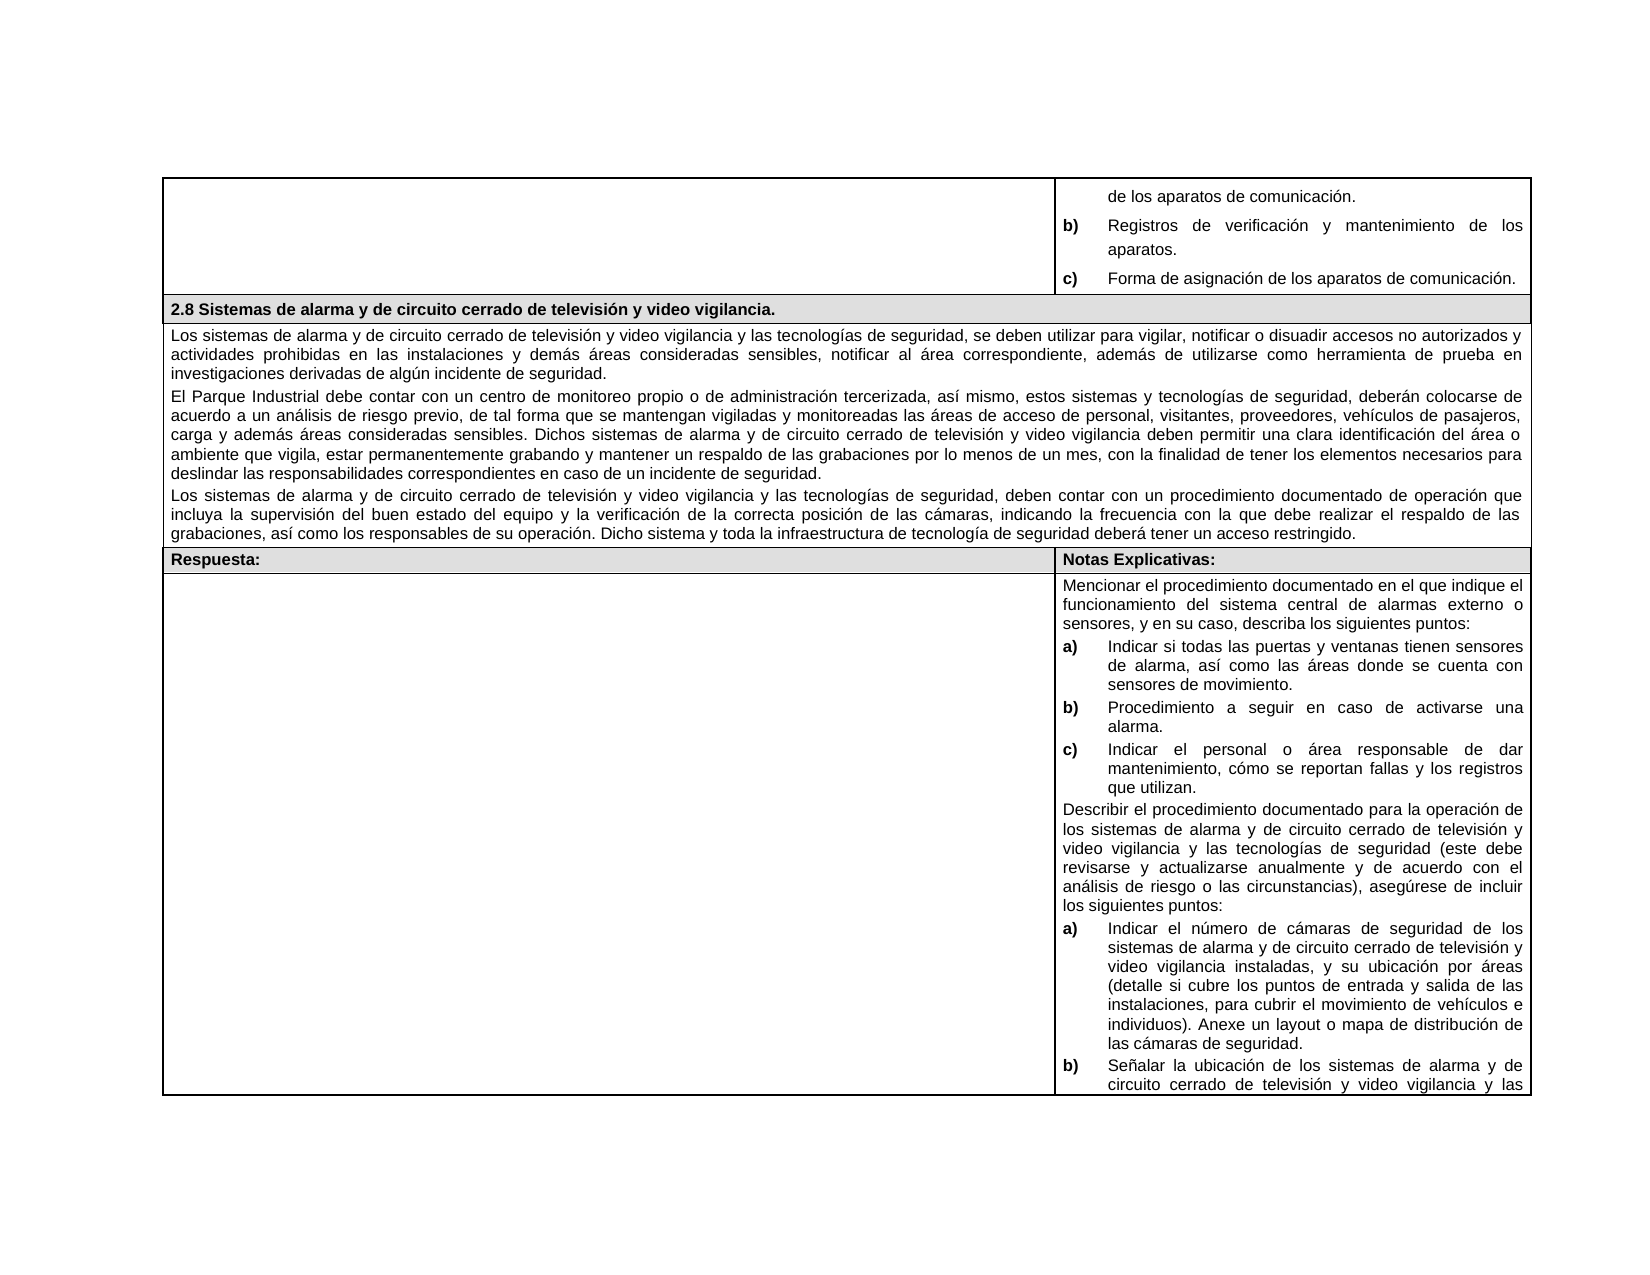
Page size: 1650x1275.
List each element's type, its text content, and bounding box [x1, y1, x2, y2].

table_cell Respuesta: [164, 548, 1054, 572]
table_cell Notas Explicativas: [1056, 548, 1530, 572]
table_cell 2.8 Sistemas de alarma y de circuito cerrado de televisión y video vigilancia. [164, 295, 1530, 323]
table_cell Los sistemas de alarma y de circuito cerrado de televisión y video vigilancia y las tecnologías de seguridad, se deben utilizar para vigilar, notificar o disuadir accesos no autorizados y actividades prohibidas en las instalaciones y demás áreas consideradas sensibles, notificar al área correspondiente, además de utilizarse como herramienta de prueba en investigaciones derivadas de algún incidente de seguridad. El Parque Industrial debe contar con un centro de monitoreo propio o de administración tercerizada, así mismo, estos sistemas y tecnologías de seguridad, deberán colocarse de acuerdo a un análisis de riesgo previo, de tal forma que se mantengan vigiladas y monitoreadas las áreas de acceso de personal, visitantes, proveedores, vehículos de pasajeros, carga y además áreas consideradas sensibles. Dichos sistemas de alarma y de circuito cerrado de televisión y video vigilancia deben permitir una clara identificación del área o ambiente que vigila, estar permanentemente grabando y mantener un respaldo de las grabaciones por lo menos de un mes, con la finalidad de tener los elementos necesarios para deslindar las responsabilidades correspondientes en caso de un incidente de seguridad. Los sistemas de alarma y de circuito cerrado de televisión y video vigilancia y las tecnologías de seguridad, deben contar con un procedimiento documentado de operación que incluya la supervisión del buen estado del equipo y la verificación de la correcta posición de las cámaras, indicando la frecuencia con la que debe realizar el respaldo de las grabaciones, así como los responsables de su operación. Dicho sistema y toda la infraestructura de tecnología de seguridad deberá tener un acceso restringido. [164, 324, 1531, 547]
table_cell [1056, 179, 1530, 294]
table_cell [164, 179, 1054, 294]
table_cell [164, 574, 1054, 1094]
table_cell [1056, 574, 1530, 1094]
